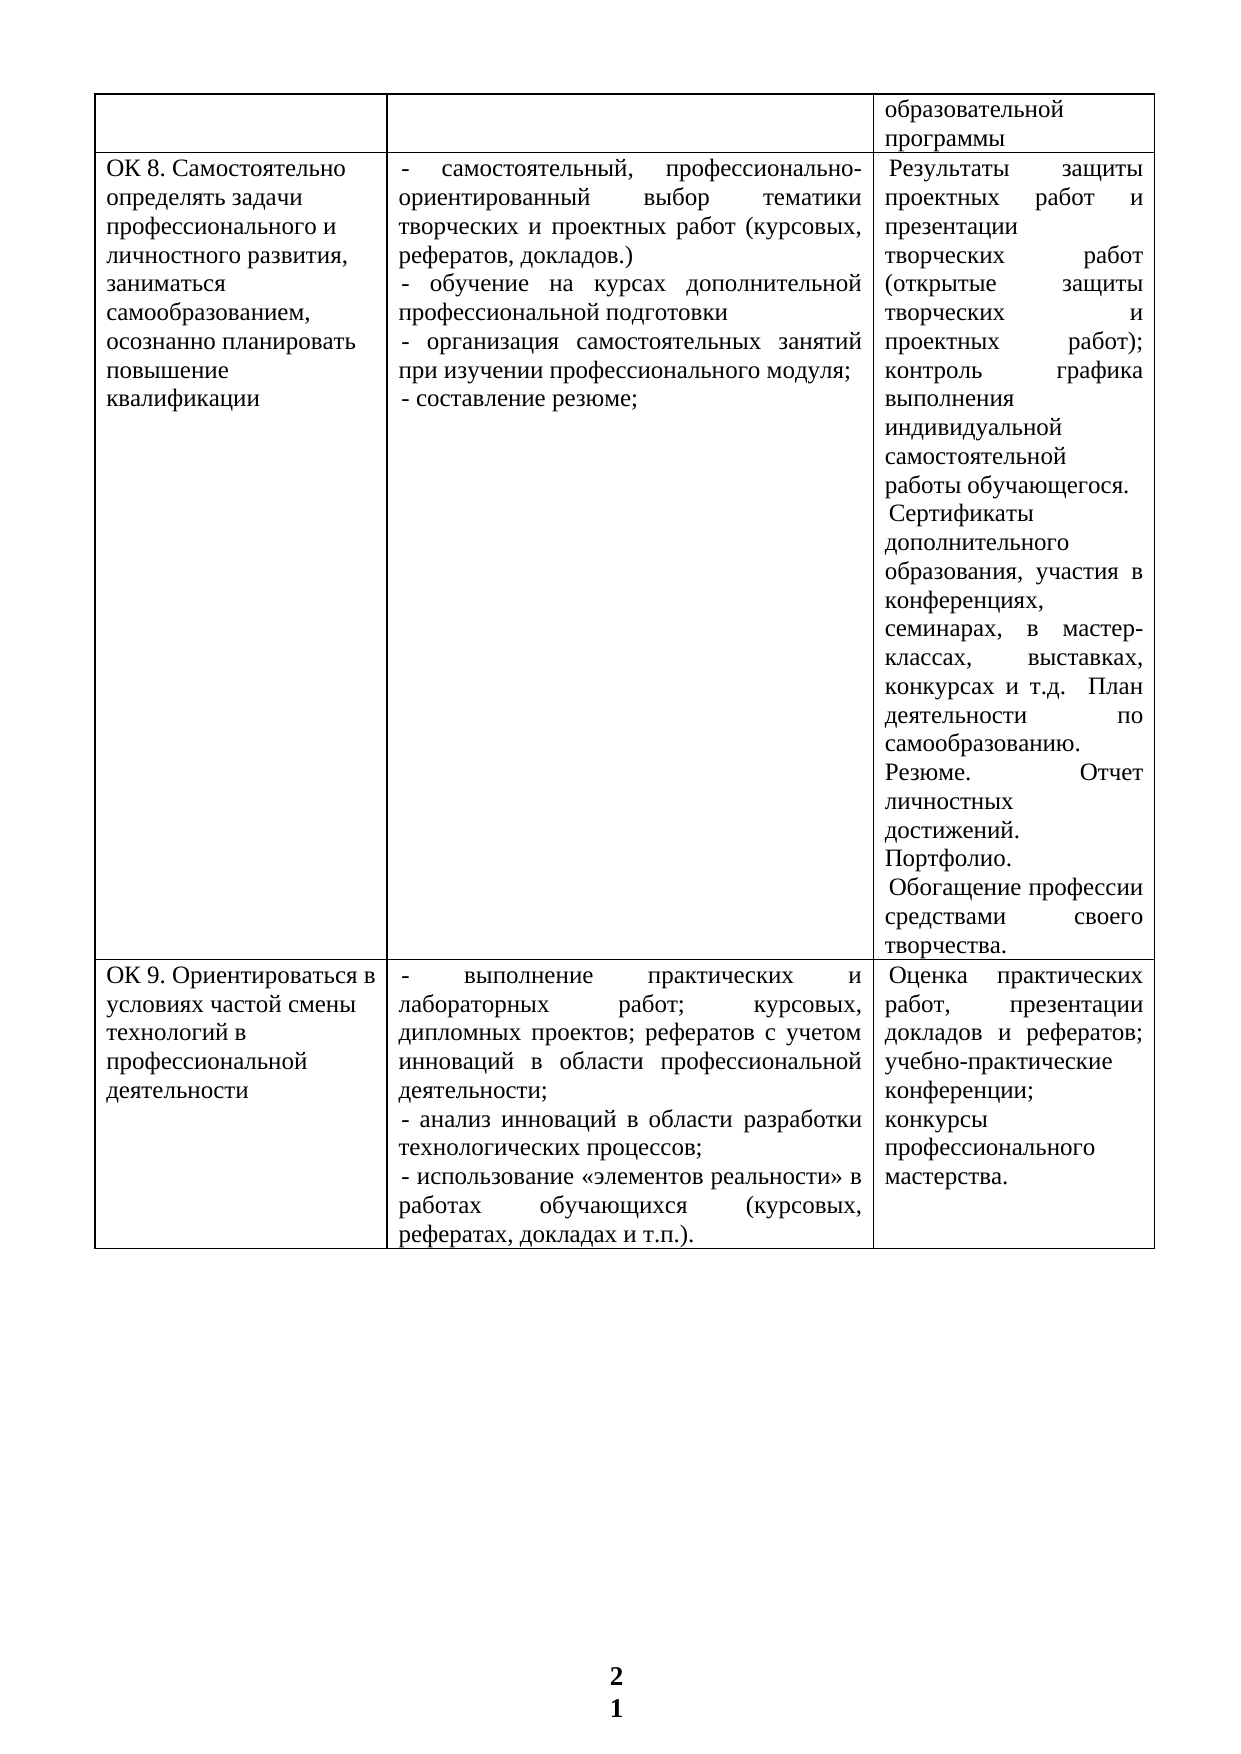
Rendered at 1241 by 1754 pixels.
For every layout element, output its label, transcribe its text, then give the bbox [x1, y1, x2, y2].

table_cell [96, 95, 386, 152]
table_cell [874, 95, 1154, 152]
table_cell ОК 9. Ориентироваться в условиях частой смены технологий в профессиональной деятельности [96, 960, 386, 1247]
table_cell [388, 95, 873, 152]
table_cell - выполнение практических и лабораторных работ; курсовых, дипломных проектов; рефератов с учетом инноваций в области профессиональной деятельности; - анализ инноваций в области разработки технологических процессов; - использование «элементов реальности» в работах обучающихся (курсовых, рефератах, докладах и т.п.). [388, 960, 873, 1247]
table_cell ОК 8. Самостоятельно определять задачи профессионального и личностного развития, заниматься самообразованием, осознанно планировать повышение квалификации [96, 153, 386, 958]
table_cell Результаты защиты проектных работ и презентации творческих работ (открытые защиты творческих и проектных работ); контроль графика выполнения индивидуальной самостоятельной работы обучающегося. Сертификаты дополнительного образования, участия в конференциях, семинарах, в мастер-классах, выставках, конкурсах и т.д. План деятельности по самообразованию. Резюме. Отчет личностных достижений. Портфолио. Обогащение профессии средствами своего творчества. [874, 153, 1154, 958]
table_cell - самостоятельный, профессионально-ориентированный выбор тематики творческих и проектных работ (курсовых, рефератов, докладов.) - обучение на курсах дополнительной профессиональной подготовки - организация самостоятельных занятий при изучении профессионального модуля; - составление резюме; [388, 153, 873, 958]
table_cell Оценка практических работ, презентации докладов и рефератов; учебно-практические конференции; конкурсы профессионального мастерства. [874, 960, 1154, 1247]
